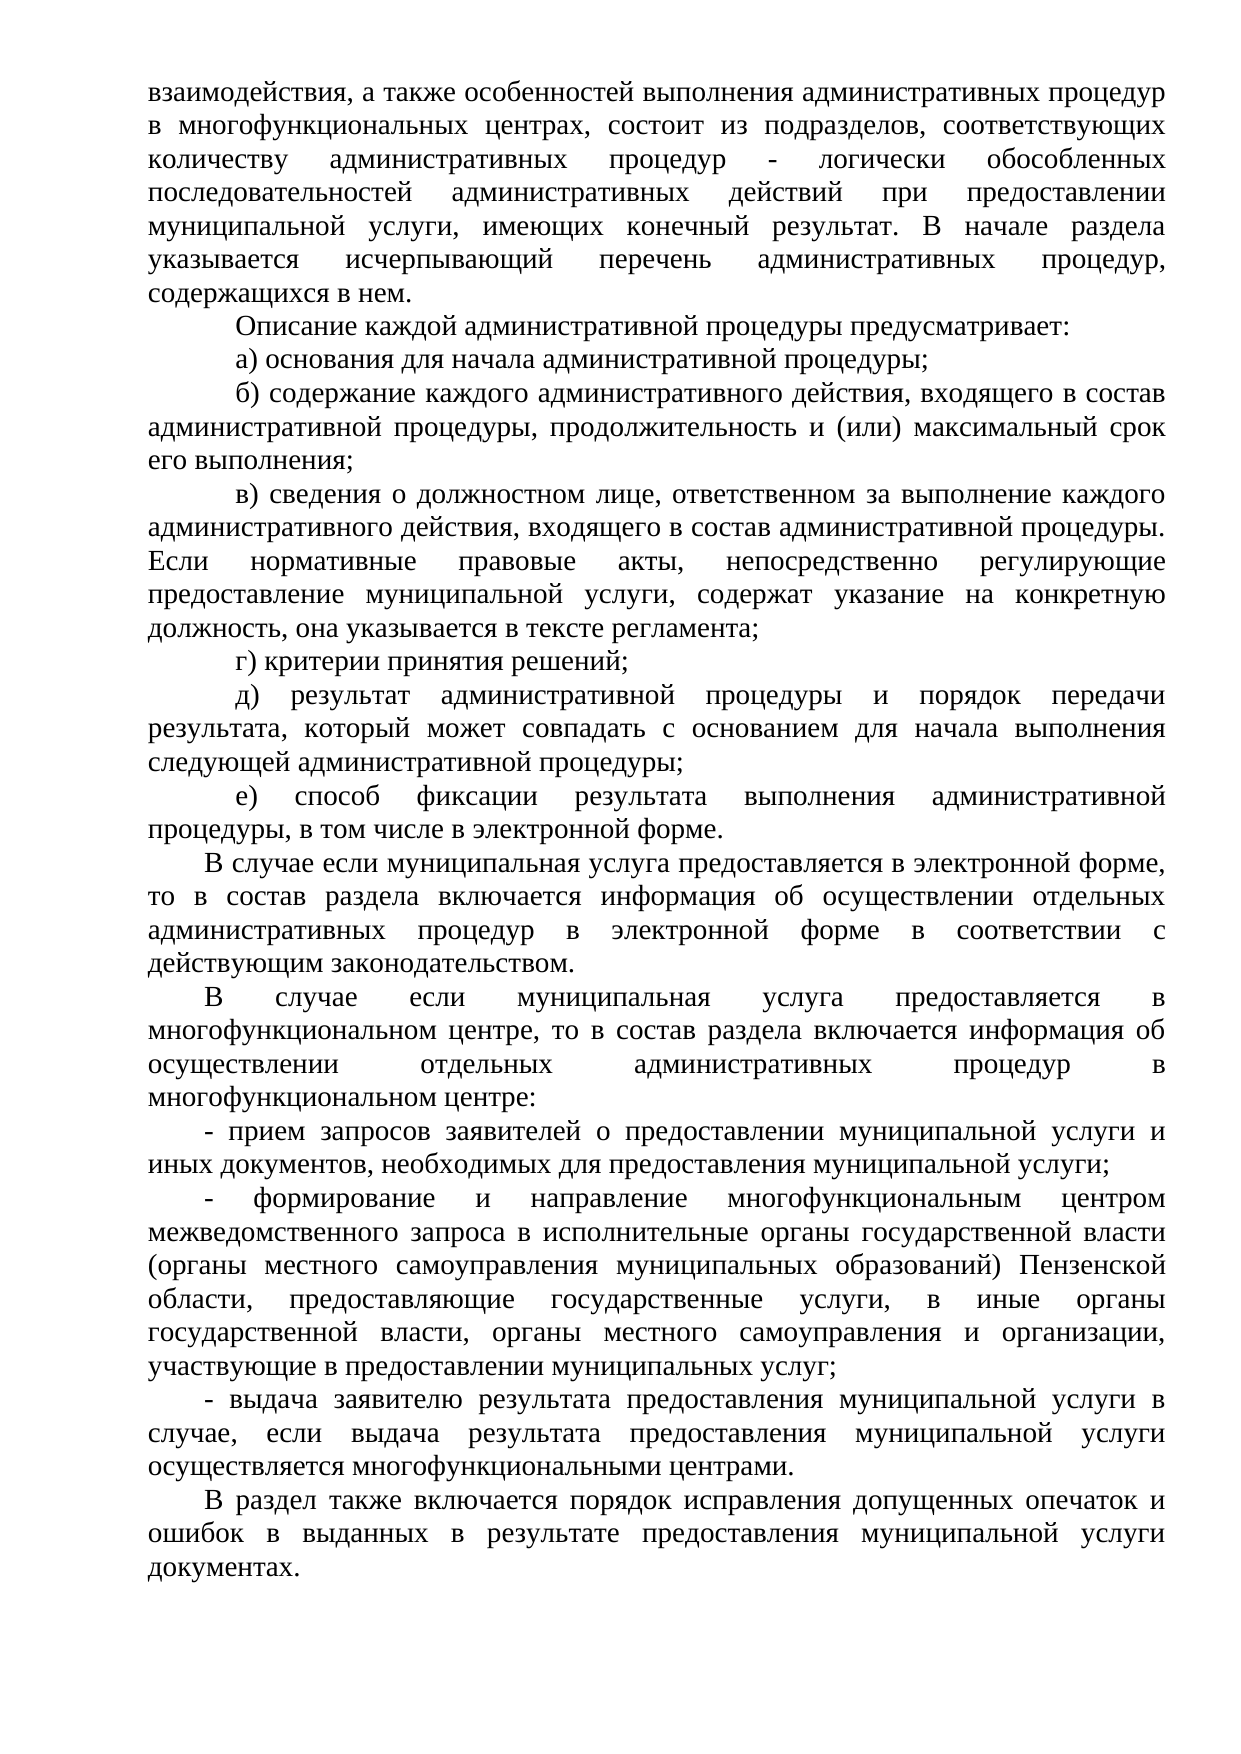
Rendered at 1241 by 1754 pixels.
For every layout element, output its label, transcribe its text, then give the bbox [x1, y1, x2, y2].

text В раздел также включается порядок исправления допущенных опечаток и ошибок в выданных в результате предоставления муниципальной услуги документах. [148, 1482, 1167, 1583]
text - прием запросов заявителей о предоставлении муниципальной услуги и иных документов, необходимых для предоставления муниципальной услуги; [148, 1113, 1167, 1180]
text в) сведения о должностном лице, ответственном за выполнение каждого административного действия, входящего в состав административной процедуры. Если нормативные правовые акты, непосредственно регулирующие предоставление муниципальной услуги, содержат указание на конкретную должность, она указывается в тексте регламента; [148, 476, 1167, 643]
text - формирование и направление многофункциональным центром межведомственного запроса в исполнительные органы государственной власти (органы местного самоуправления муниципальных образований) Пензенской области, предоставляющие государственные услуги, в иные органы государственной власти, органы местного самоуправления и организации, участвующие в предоставлении муниципальных услуг; [148, 1180, 1167, 1381]
text д) результат административной процедуры и порядок передачи результата, который может совпадать с основанием для начала выполнения следующей административной процедуры; [148, 677, 1167, 778]
text г) критерии принятия решений; [148, 643, 1167, 677]
text В случае если муниципальная услуга предоставляется в электронной форме, то в состав раздела включается информация об осуществлении отдельных административных процедур в электронной форме в соответствии с действующим законодательством. [148, 845, 1167, 979]
text е) способ фиксации результата выполнения административной процедуры, в том числе в электронной форме. [148, 778, 1167, 845]
text б) содержание каждого административного действия, входящего в состав административной процедуры, продолжительность и (или) максимальный срок его выполнения; [148, 375, 1167, 476]
text - выдача заявителю результата предоставления муниципальной услуги в случае, если выдача результата предоставления муниципальной услуги осуществляется многофункциональными центрами. [148, 1381, 1167, 1482]
text а) основания для начала административной процедуры; [148, 342, 1167, 375]
text Описание каждой административной процедуры предусматривает: [148, 309, 1167, 342]
text В случае если муниципальная услуга предоставляется в многофункциональном центре, то в состав раздела включается информация об осуществлении отдельных административных процедур в многофункциональном центре: [148, 979, 1167, 1113]
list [148, 74, 1167, 309]
